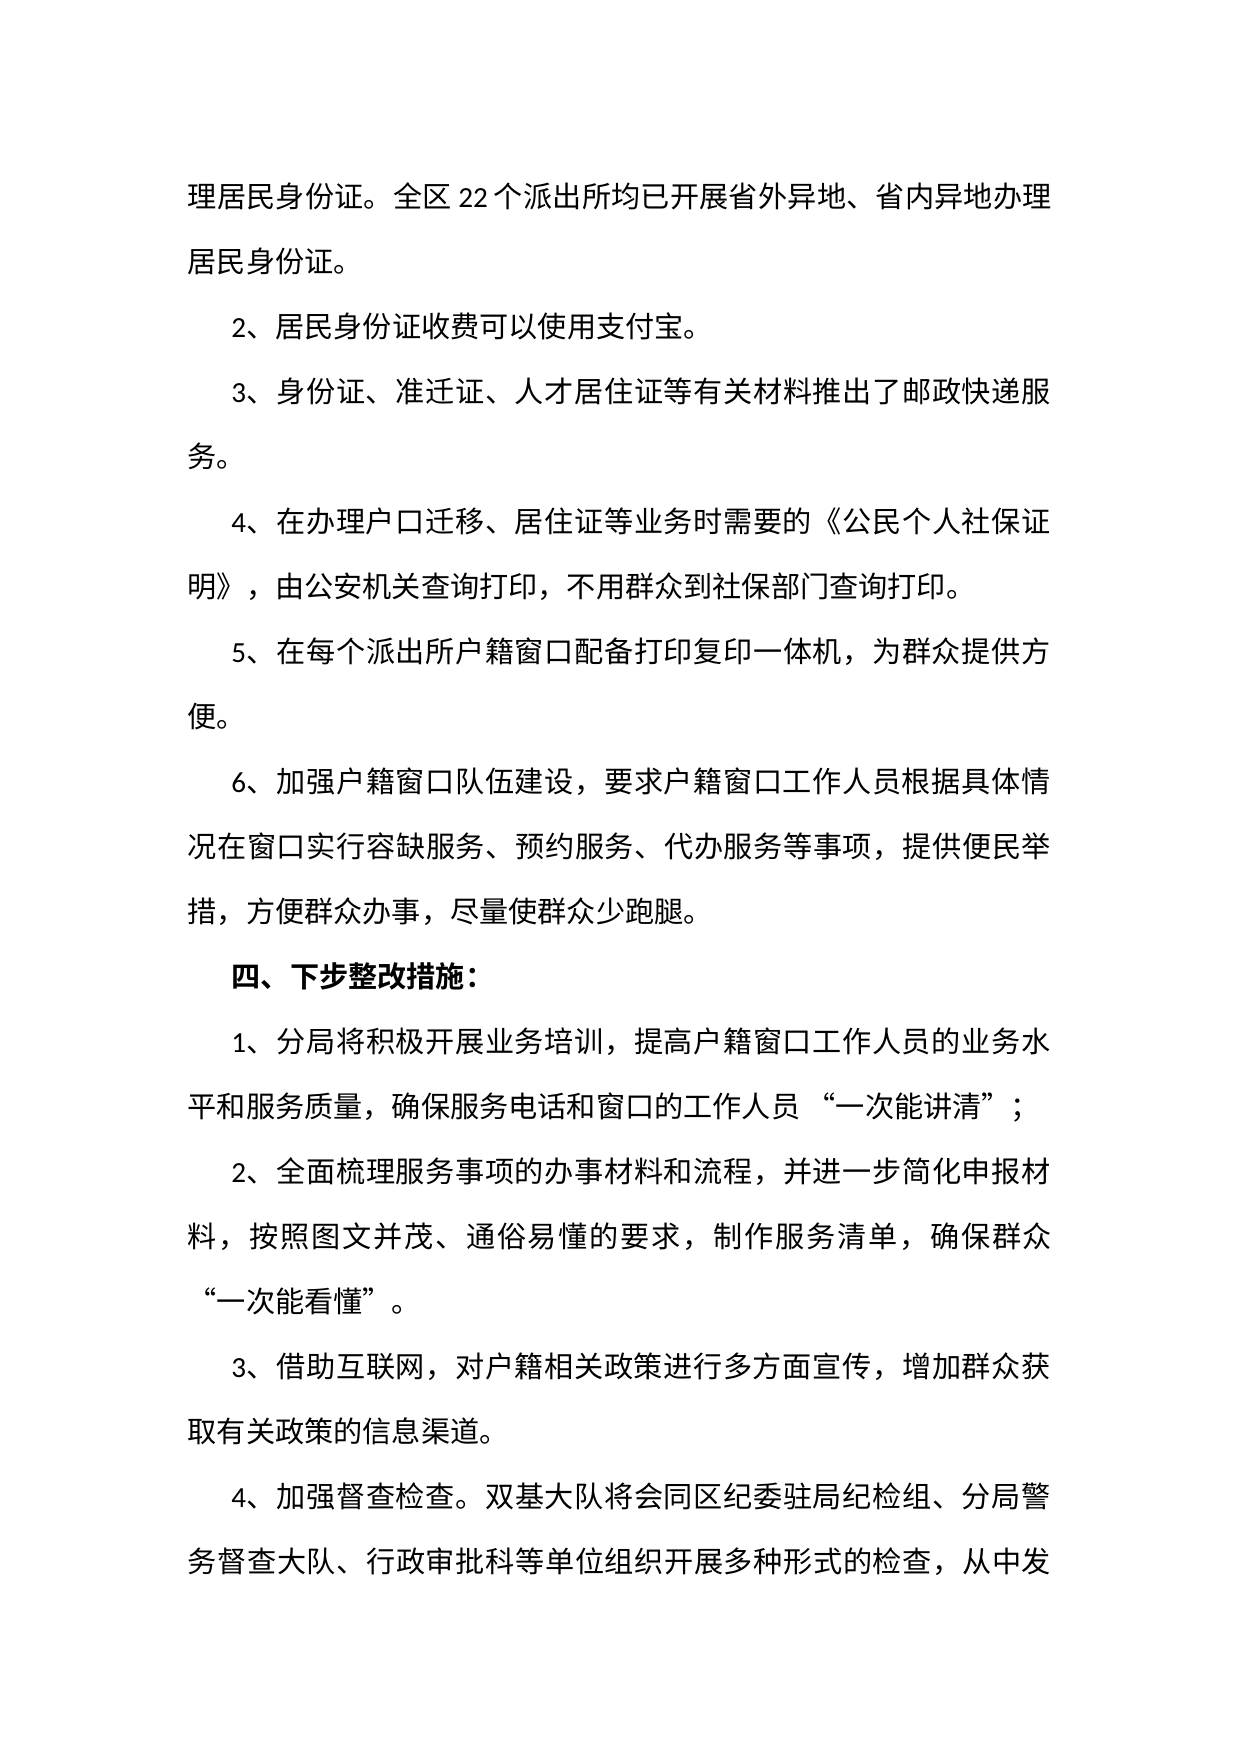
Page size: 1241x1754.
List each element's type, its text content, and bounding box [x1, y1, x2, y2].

text 4、在办理户口迁移、居住证等业务时需要的《公民个人社保证明》，由公安机关查询打印，不用群众到社保部门查询打印。 [187, 487, 1053, 617]
text 2、全面梳理服务事项的办事材料和流程，并进一步简化申报材料，按照图文并茂、通俗易懂的要求，制作服务清单，确保群众“一次能看懂”。 [187, 1137, 1053, 1332]
text 四、下步整改措施： [187, 942, 1053, 1007]
text 3、身份证、准迁证、人才居住证等有关材料推出了邮政快递服务。 [187, 357, 1053, 487]
text 3、借助互联网，对户籍相关政策进行多方面宣传，增加群众获取有关政策的信息渠道。 [187, 1332, 1053, 1462]
text 5、在每个派出所户籍窗口配备打印复印一体机，为群众提供方便。 [187, 617, 1053, 747]
text 2、居民身份证收费可以使用支付宝。 [187, 292, 1053, 357]
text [187, 162, 1053, 292]
text 6、加强户籍窗口队伍建设，要求户籍窗口工作人员根据具体情况在窗口实行容缺服务、预约服务、代办服务等事项，提供便民举措，方便群众办事，尽量使群众少跑腿。 [187, 747, 1053, 942]
text 1、分局将积极开展业务培训，提高户籍窗口工作人员的业务水平和服务质量，确保服务电话和窗口的工作人员 “一次能讲清”； [187, 1007, 1053, 1137]
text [187, 1462, 1053, 1592]
